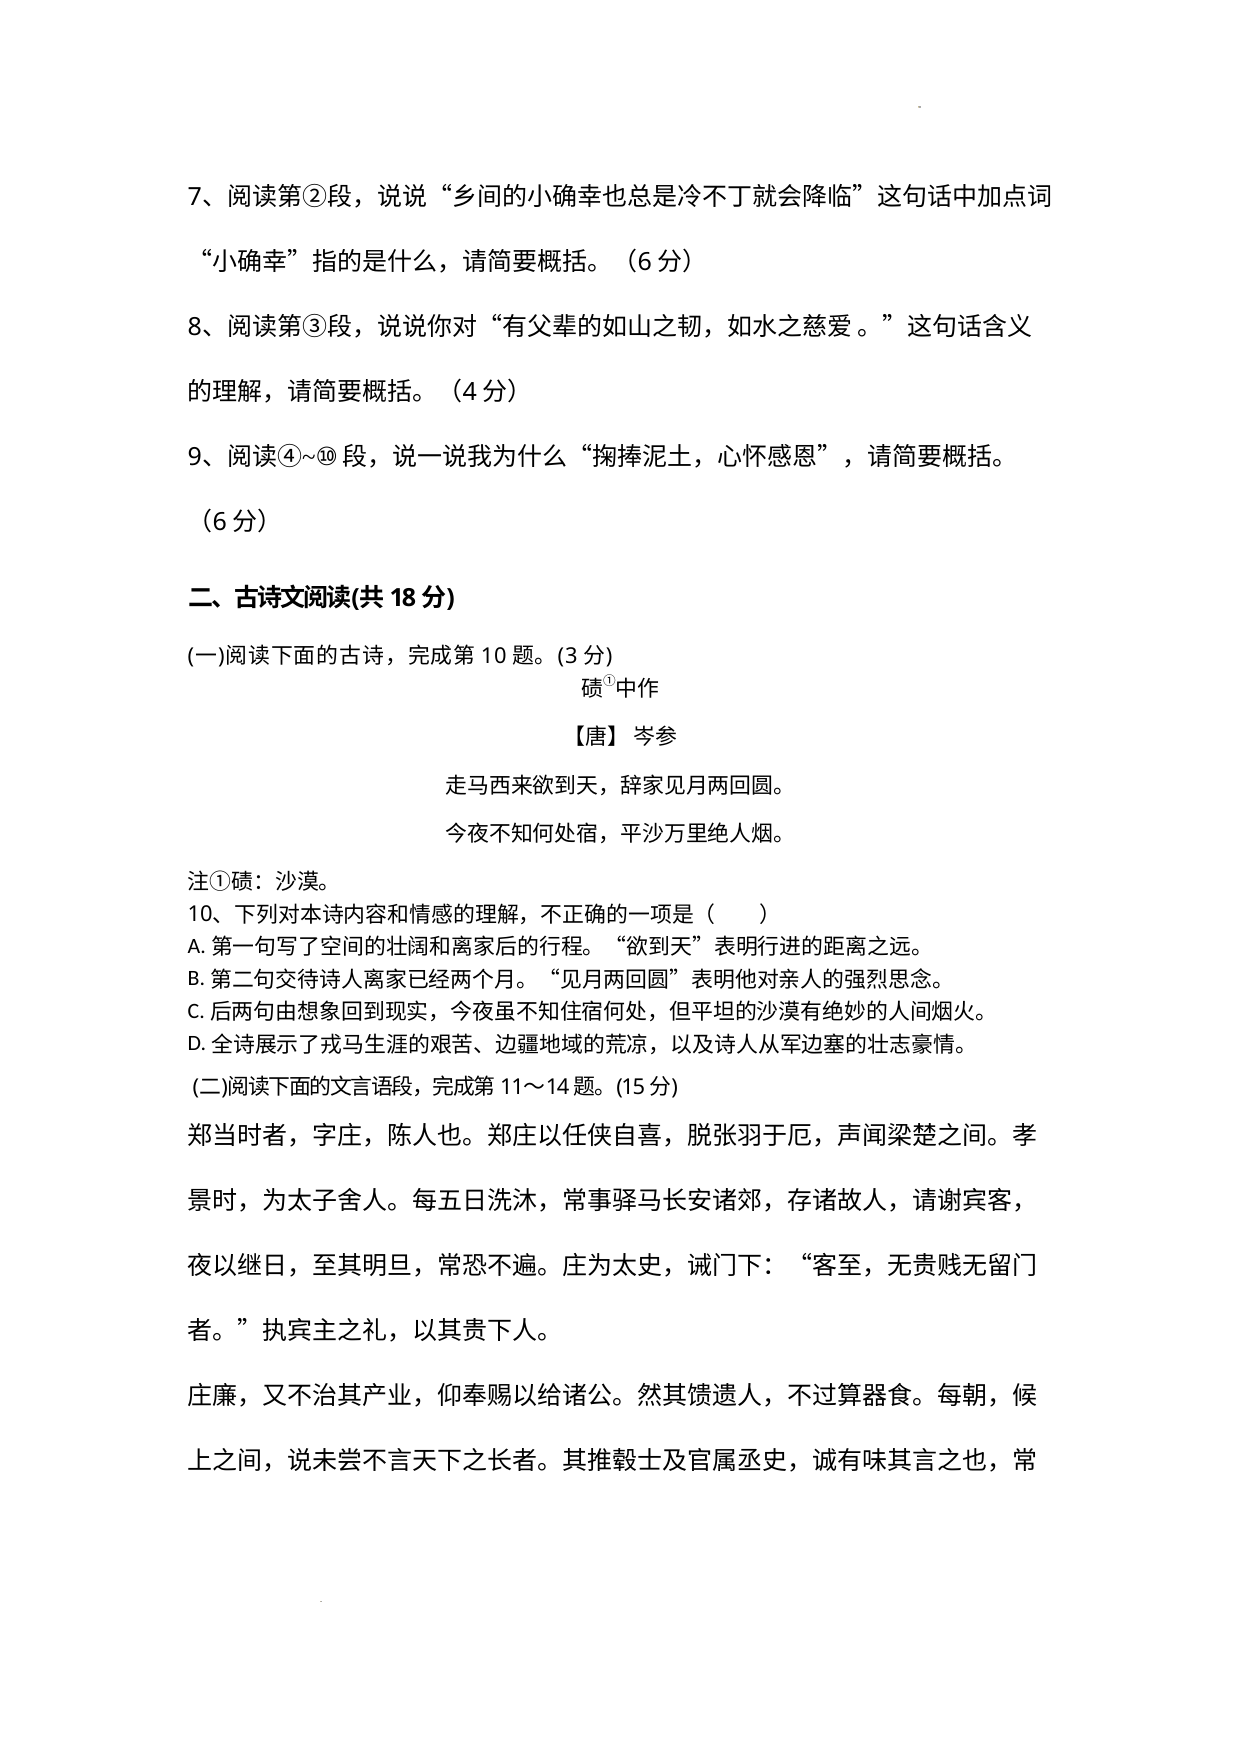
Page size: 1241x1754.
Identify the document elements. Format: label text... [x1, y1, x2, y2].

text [187, 1361, 1053, 1491]
text 郑当时者，字庄，陈人也。郑庄以任侠自喜，脱张羽于厄，声闻梁楚之间。孝景时，为太子舍人。每五日洗沐，常事驿马长安诸郊，存诸故人，请谢宾客，夜以继日，至其明旦，常恐不遍。庄为太史，诫门下：“客至，无贵贱无留门者。”执宾主之礼，以其贵下人。 [187, 1101, 1053, 1361]
text B. 第二句交待诗人离家已经两个月。“见月两回圆”表明他对亲人的强烈思念。 [187, 961, 1053, 994]
text 今夜不知何处宿，平沙万里绝人烟。 [187, 816, 1053, 848]
text 注①碛：沙漠。 [187, 864, 1053, 896]
text 8、阅读第③段，说说你对“有父辈的如山之韧，如水之慈爱 。”这句话含义的理解，请简要概括。（4分） [187, 292, 1053, 422]
text 10、下列对本诗内容和情感的理解，不正确的一项是（ ） [187, 896, 1053, 929]
text 二、古诗文阅读(共18分) [188, 563, 1053, 628]
text D. 全诗展示了戎马生涯的艰苦、边疆地域的荒凉，以及诗人从军边塞的壮志豪情。 [187, 1026, 1053, 1059]
text 7、阅读第②段，说说“乡间的小确幸也总是冷不丁就会降临”这句话中加点词“小确幸”指的是什么，请简要概括。（6分） [187, 162, 1053, 292]
text (二)阅读下面的文言语段，完成第11～14题。(15分) [187, 1069, 1053, 1101]
text 走马西来欲到天，辞家见月两回圆。 [187, 767, 1053, 800]
text 【唐】 岑参 [187, 719, 1053, 751]
text C. 后两句由想象回到现实，今夜虽不知住宿何处，但平坦的沙漠有绝妙的人间烟火。 [187, 994, 1053, 1026]
text 碛①中作 [187, 671, 1053, 703]
text 9、阅读④~⑩段，说一说我为什么“掬捧泥土，心怀感恩”，请简要概括。（6分） [187, 422, 1053, 552]
text (一)阅读下面的古诗，完成第10题。(3分) [187, 638, 1053, 671]
text A. 第一句写了空间的壮阔和离家后的行程。“欲到天”表明行进的距离之远。 [187, 929, 1053, 961]
